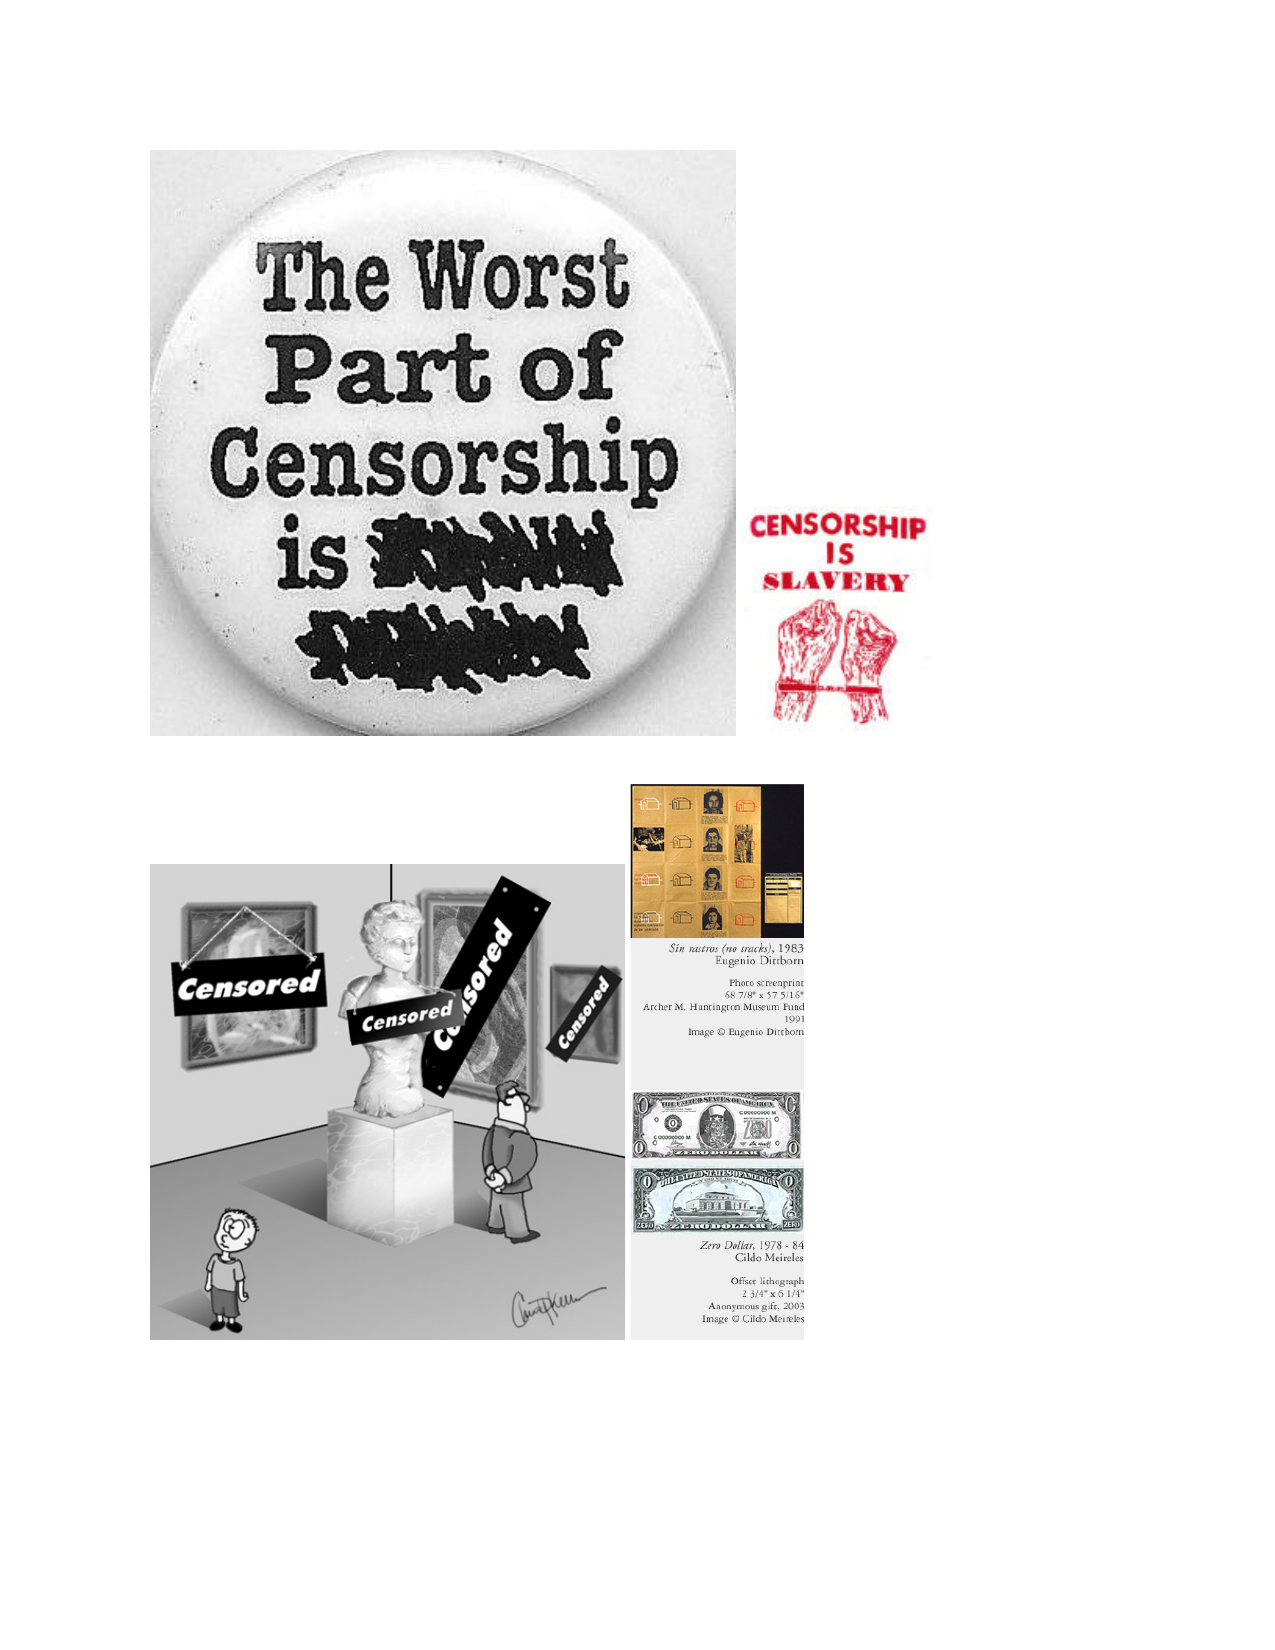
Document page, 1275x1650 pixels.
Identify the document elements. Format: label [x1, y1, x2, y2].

picture [150, 864, 625, 1340]
picture [741, 506, 934, 736]
picture [150, 150, 736, 736]
picture [630, 784, 804, 1340]
